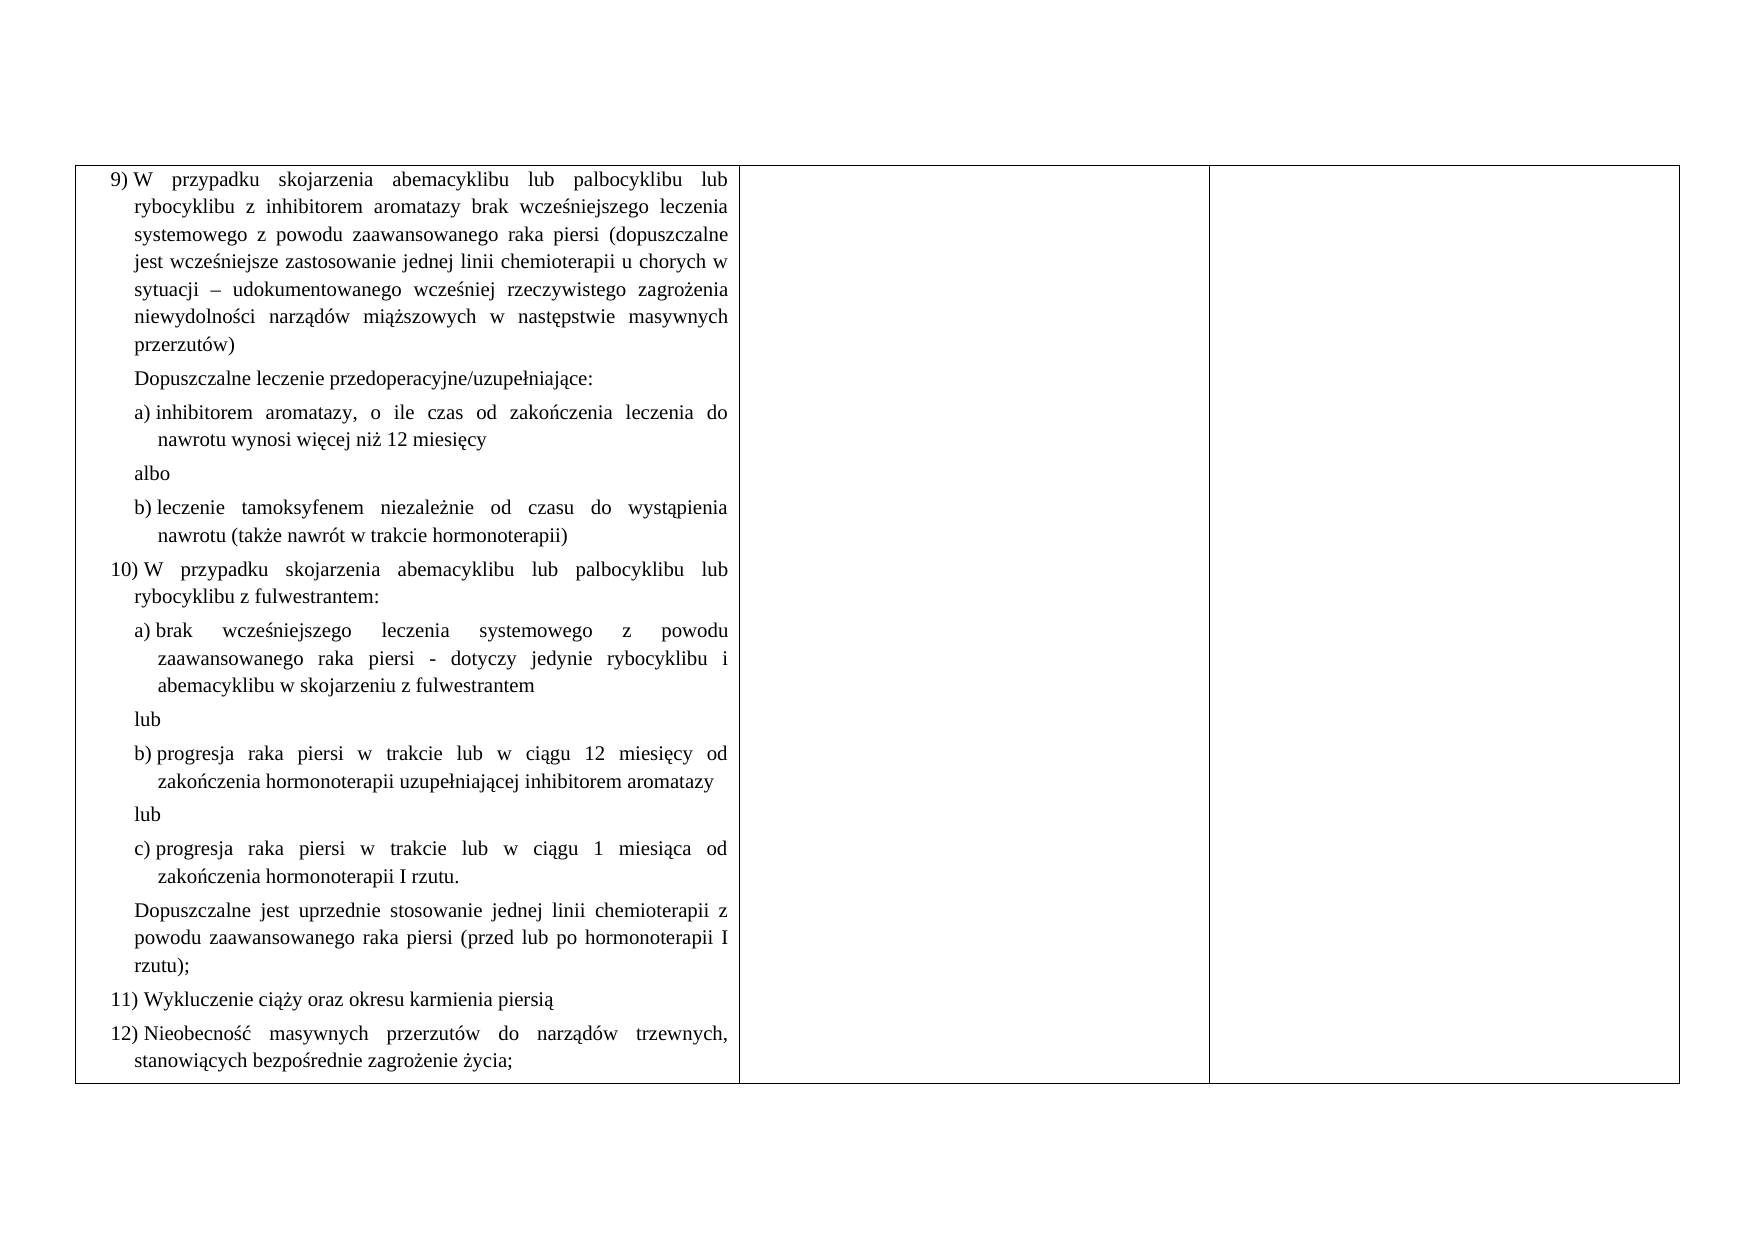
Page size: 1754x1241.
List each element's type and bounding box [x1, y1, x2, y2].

table_cell [1210, 166, 1679, 1082]
table_cell [76, 166, 739, 1082]
table_cell [740, 166, 1209, 1082]
